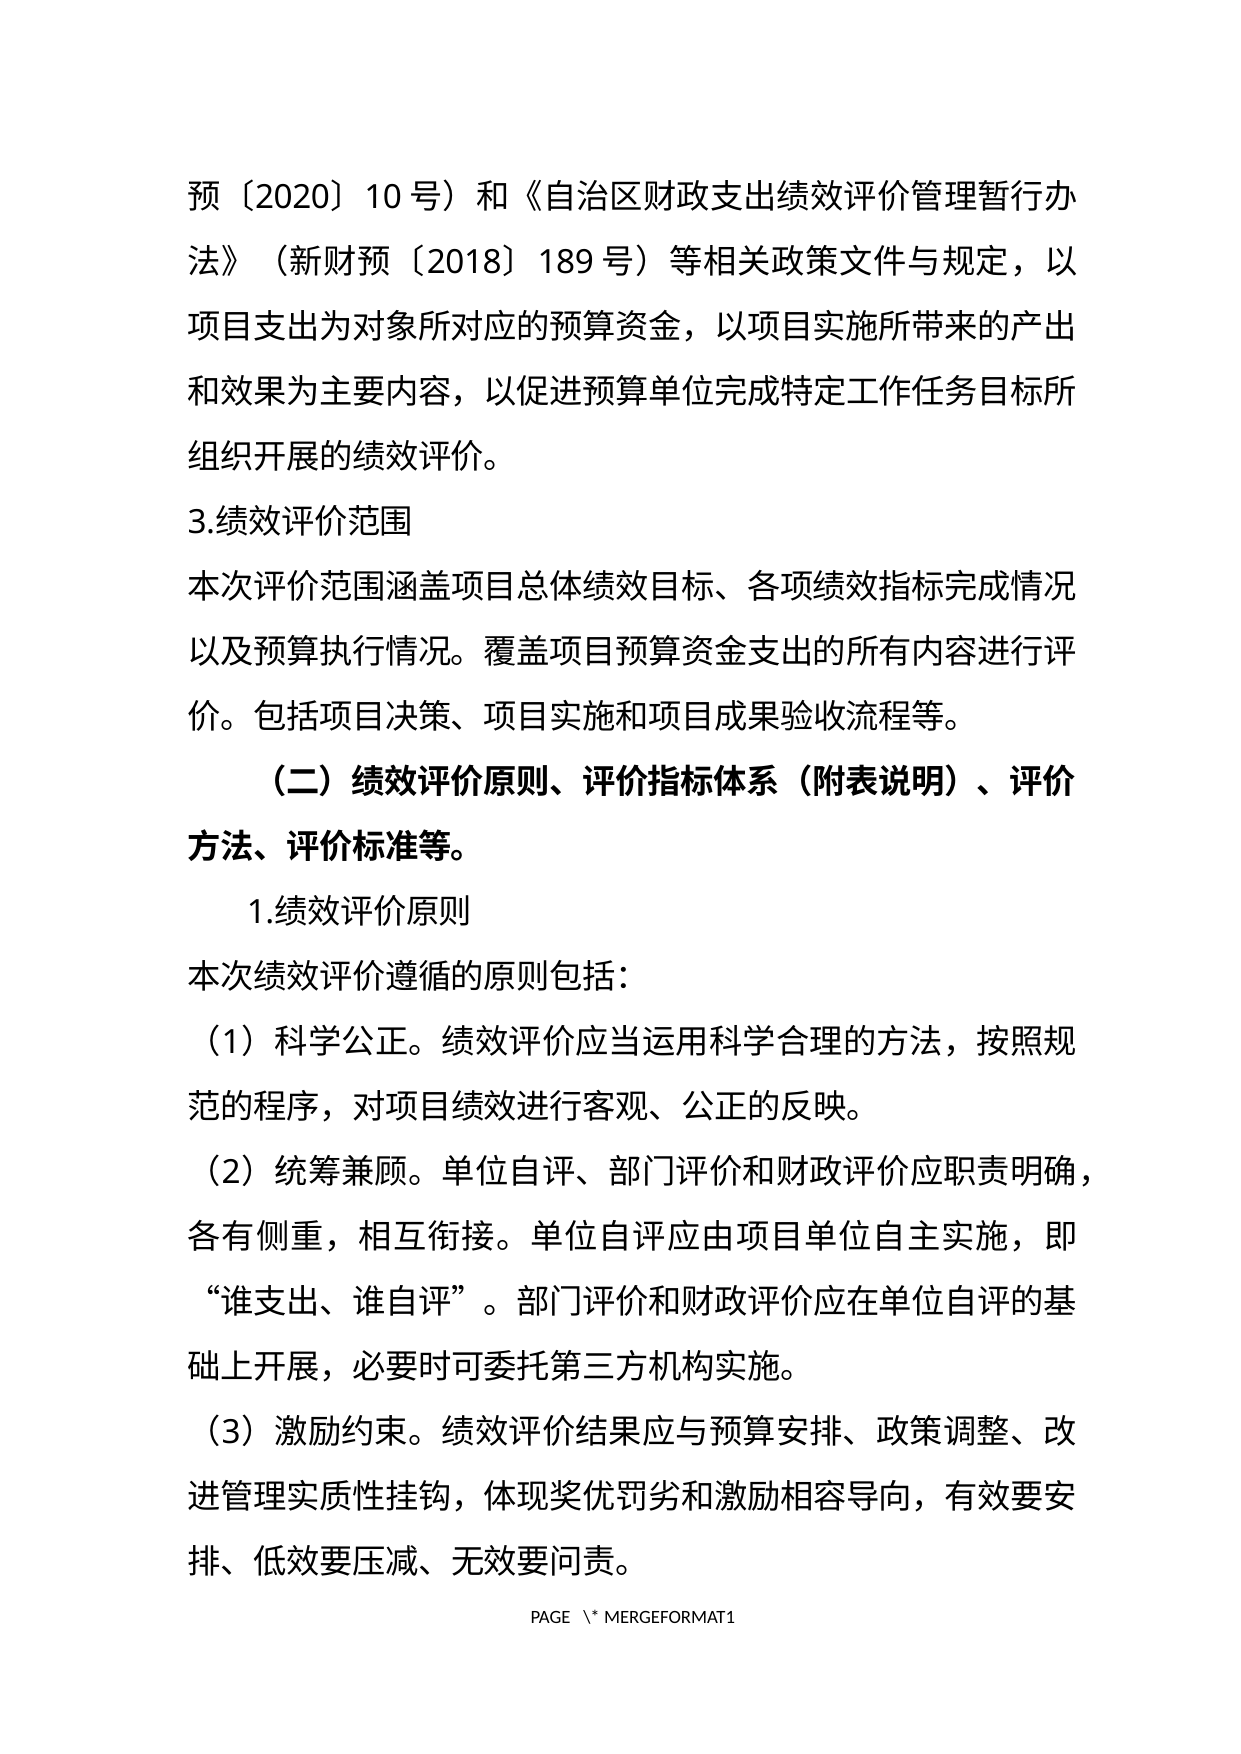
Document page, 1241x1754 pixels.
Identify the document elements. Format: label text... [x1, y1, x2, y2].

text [187, 877, 1078, 1592]
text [187, 162, 1078, 747]
text （二）绩效评价原则、评价指标体系（附表说明）、评价方法、评价标准等。 [187, 747, 1078, 877]
